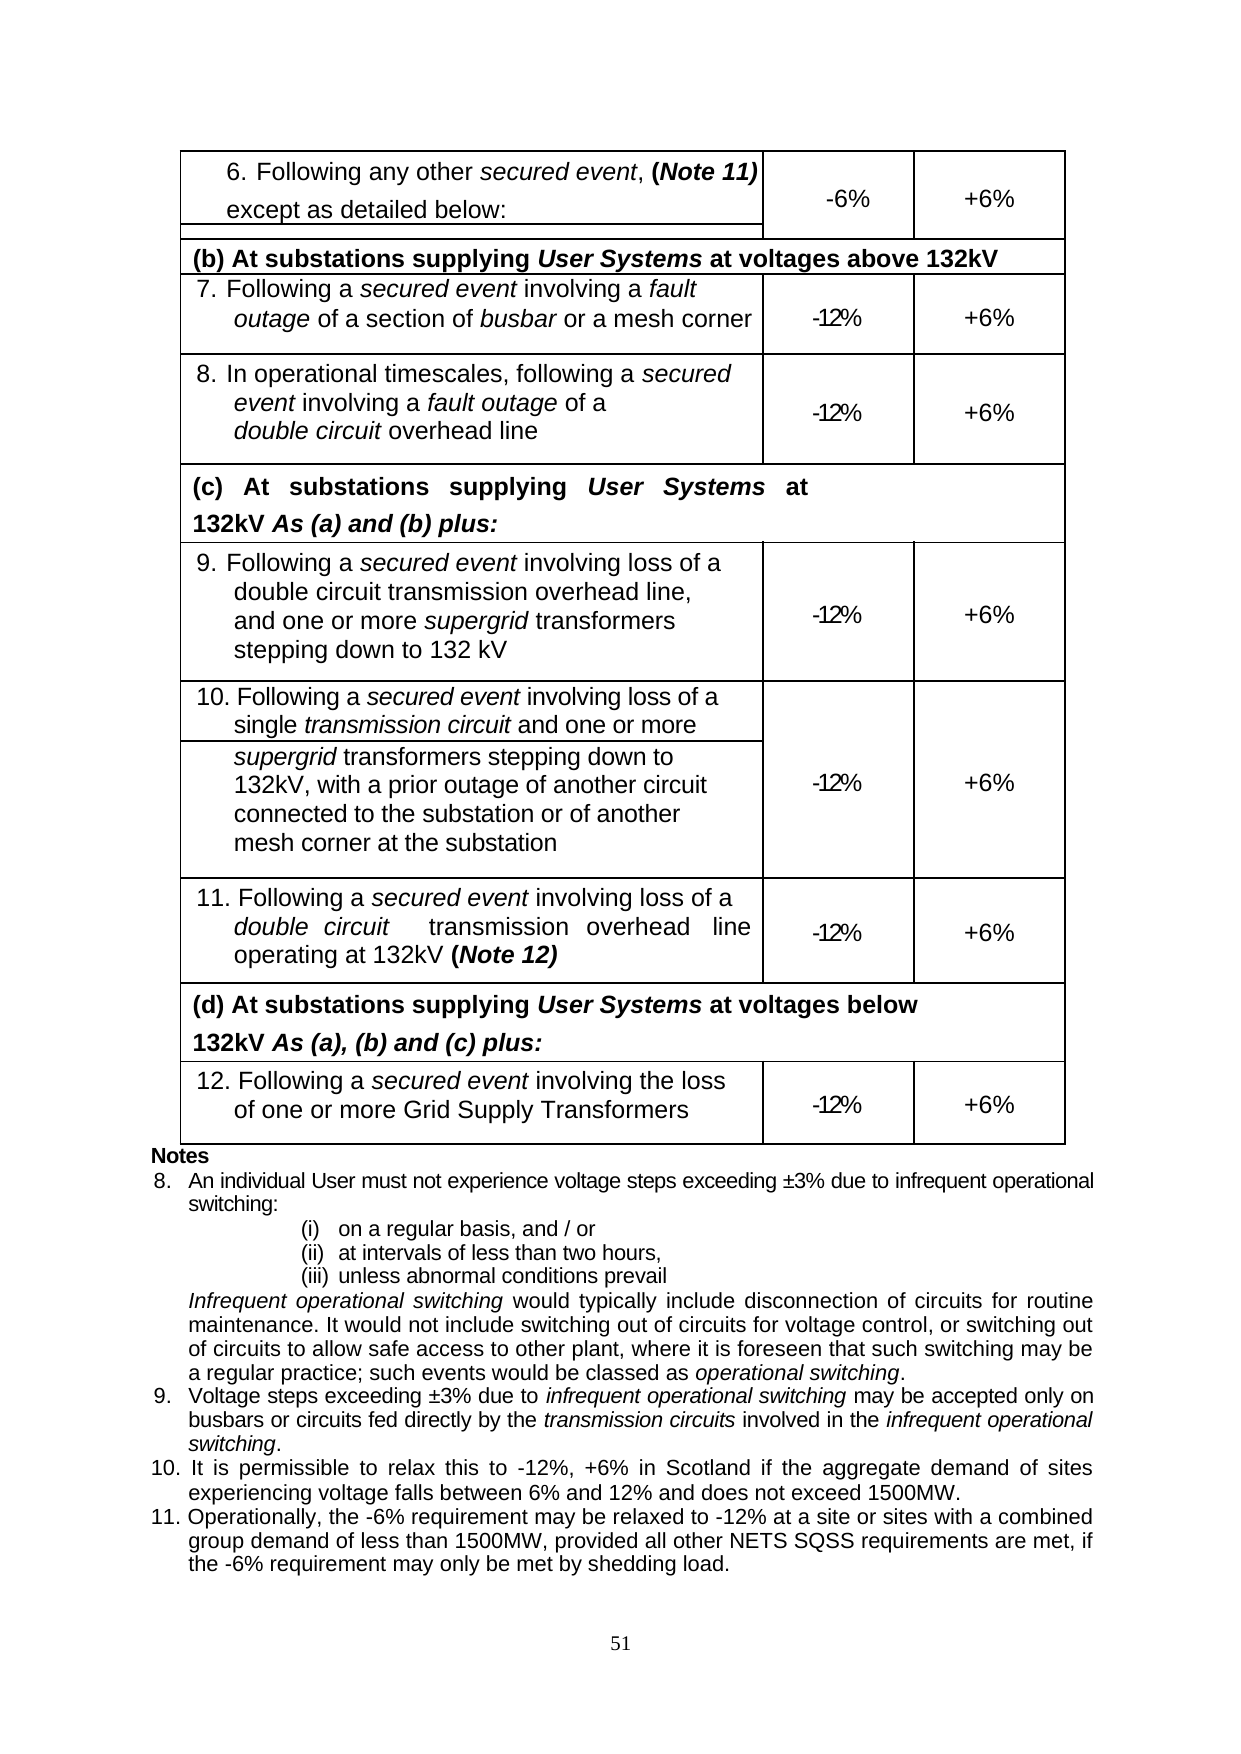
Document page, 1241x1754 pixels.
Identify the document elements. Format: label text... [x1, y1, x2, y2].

list unless abnormal conditions prevail [301, 1265, 1094, 1288]
text 10. It is permissible to relax this to -12%, +6% in Scotland if the aggregate demand of sites experiencing voltage falls between 6% and 12% and does not exceed 1500MW. [151, 1456, 1094, 1505]
table_cell supergrid transformers stepping down to 132kV, with a prior outage of another circuit connected to the substation or of another mesh corner at the substation [181, 742, 762, 877]
table_cell [181, 225, 762, 238]
table_cell -12% [809, 355, 913, 463]
table_cell [764, 1062, 809, 1143]
table_cell 9. Following a secured event involving loss of a double circuit transmission overhead line, and one or more supergrid transformers stepping down to 132 kV [181, 543, 762, 680]
list at intervals of less than two hours, [301, 1242, 1094, 1265]
table_cell -12% [809, 682, 913, 877]
table_cell [764, 543, 809, 680]
table_cell +6% [915, 1062, 1064, 1143]
table_cell 11. Following a secured event involving loss of a double circuit transmission overhead line operating at 132kV (Note 12) [181, 879, 762, 982]
table_cell [809, 465, 1064, 541]
table_cell (c) At substations supplying User Systems at 132kV As (a) and (b) plus: [181, 465, 809, 541]
table_cell [764, 682, 809, 877]
text 11. Operationally, the -6% requirement may be relaxed to -12% at a site or sites with a combined group demand of less than 1500MW, provided all other NETS SQSS requirements are met, if the -6% requirement may only be met by shedding load. [151, 1505, 1094, 1577]
table_cell -12% [809, 543, 913, 680]
table_cell +6% [915, 355, 1064, 463]
text Infrequent operational switching would typically include disconnection of circuits for routine maintenance. It would not include switching out of circuits for voltage control, or switching out of circuits to allow safe access to other plant, where it is foreseen that such switching may be a regular practice; such events would be classed as operational switching. [188, 1290, 1094, 1385]
table_header 6. Following any other secured event, (Note 11) except as detailed below: [181, 152, 762, 223]
table_cell 12. Following a secured event involving the loss of one or more Grid Supply Transformers [181, 1062, 762, 1143]
table_cell [764, 275, 809, 353]
table_cell [764, 879, 809, 982]
table_cell -12% [809, 1062, 913, 1143]
table_header -6% [809, 152, 913, 238]
text Notes [151, 1145, 1094, 1168]
table_cell +6% [915, 682, 1064, 877]
table_cell +6% [915, 275, 1064, 353]
text 9. Voltage steps exceeding ±3% due to infrequent operational switching may be accepted only on busbars or circuits fed directly by the transmission circuits involved in the infrequent operational switching. [151, 1385, 1094, 1456]
text 8. An individual User must not experience voltage steps exceeding ±3% due to infrequent operational switching: [151, 1169, 1094, 1217]
table_header [764, 152, 809, 238]
list on a regular basis, and / or [301, 1218, 1094, 1242]
table_cell (b) At substations supplying User Systems at voltages above 132kV [181, 240, 1064, 273]
table_header +6% [915, 152, 1064, 238]
table_cell +6% [915, 879, 1064, 982]
table_cell -12% [809, 879, 913, 982]
table_cell +6% [915, 543, 1064, 680]
table_cell 10. Following a secured event involving loss of a single transmission circuit and one or more [181, 682, 762, 740]
table_cell (d) At substations supplying User Systems at voltages below 132kV As (a), (b) and (c) plus: [181, 984, 1064, 1061]
table_cell -12% [809, 275, 913, 353]
table_cell 7. Following a secured event involving a fault outage of a section of busbar or a mesh corner [181, 275, 762, 353]
table_cell 8. In operational timescales, following a secured event involving a fault outage of a double circuit overhead line [181, 355, 762, 463]
table_cell [764, 355, 809, 463]
